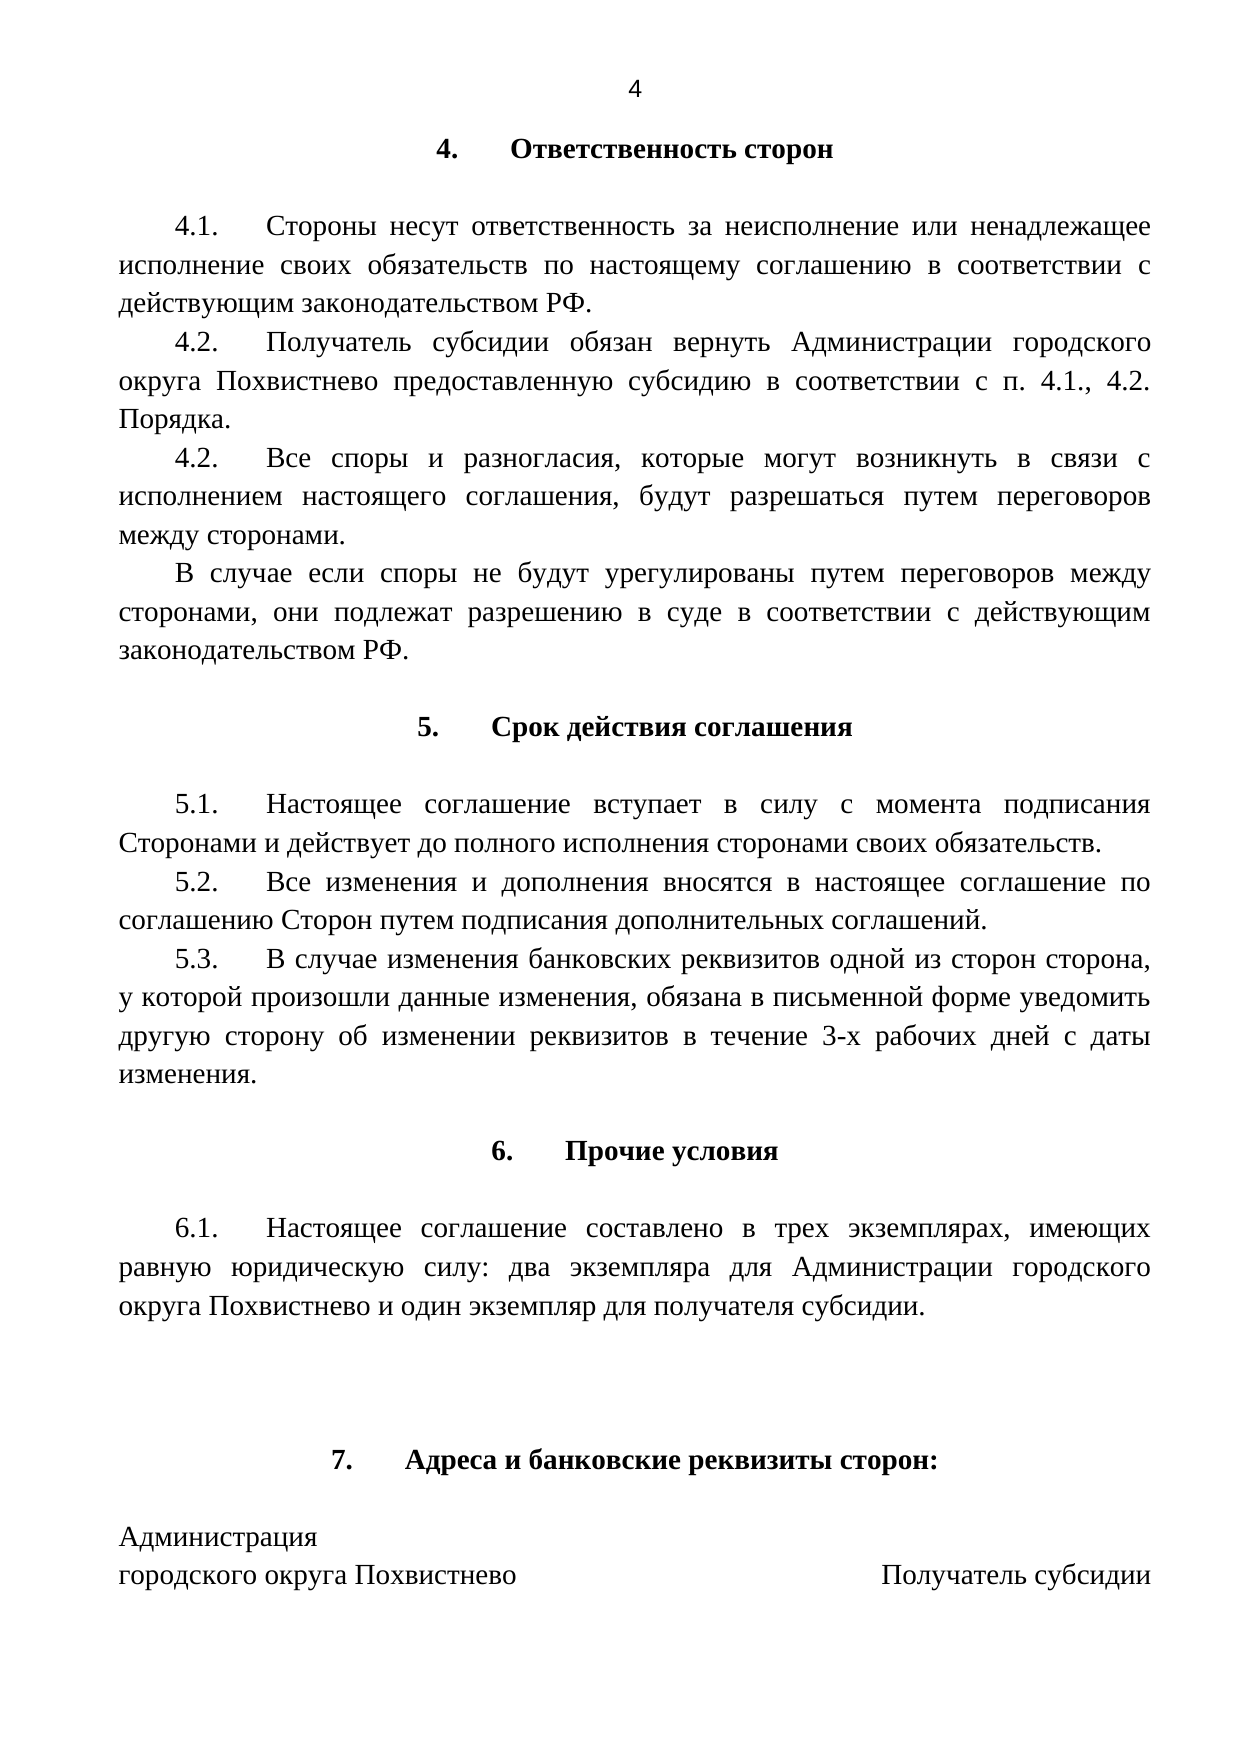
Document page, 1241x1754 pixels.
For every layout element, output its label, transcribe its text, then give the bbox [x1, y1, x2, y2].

text 5.1. Настоящее соглашение вступает в силу с момента подписания Сторонами и действует до полного исполнения сторонами своих обязательств. [118, 787, 1152, 859]
text 4.2. Получатель субсидии обязан вернуть Администрации городского округа Похвистнево предоставленную субсидию в соответствии с п. 4.1., 4.2. Порядка. [118, 324, 1152, 435]
text 6. Прочие условия [118, 1133, 1152, 1167]
text 5.3. В случае изменения банковских реквизитов одной из сторон сторона, у которой произошли данные изменения, обязана в письменной форме уведомить другую сторону об изменении реквизитов в течение 3-х рабочих дней с даты изменения. [118, 941, 1152, 1090]
text 5.2. Все изменения и дополнения вносятся в настоящее соглашение по соглашению Сторон путем подписания дополнительных соглашений. [118, 864, 1152, 936]
text Администрация [118, 1519, 1152, 1552]
text 4.1. Стороны несут ответственность за неисполнение или ненадлежащее исполнение своих обязательств по настоящему соглашению в соответствии с действующим законодательством РФ. [118, 208, 1152, 319]
text 7. Адреса и банковские реквизиты сторон: [118, 1442, 1152, 1475]
text 5. Срок действия соглашения [118, 709, 1152, 743]
text 4.2. Все споры и разногласия, которые могут возникнуть в связи с исполнением настоящего соглашения, будут разрешаться путем переговоров между сторонами. [118, 440, 1152, 550]
text В случае если споры не будут урегулированы путем переговоров между сторонами, они подлежат разрешению в суде в соответствии с действующим законодательством РФ. [118, 555, 1152, 666]
text городского округа Похвистнево Получатель субсидии [118, 1557, 1152, 1591]
text 6.1. Настоящее соглашение составлено в трех экземплярах, имеющих равную юридическую силу: два экземпляра для Администрации городского округа Похвистнево и один экземпляр для получателя субсидии. [118, 1211, 1152, 1321]
text 4. Ответственность сторон [118, 131, 1152, 165]
